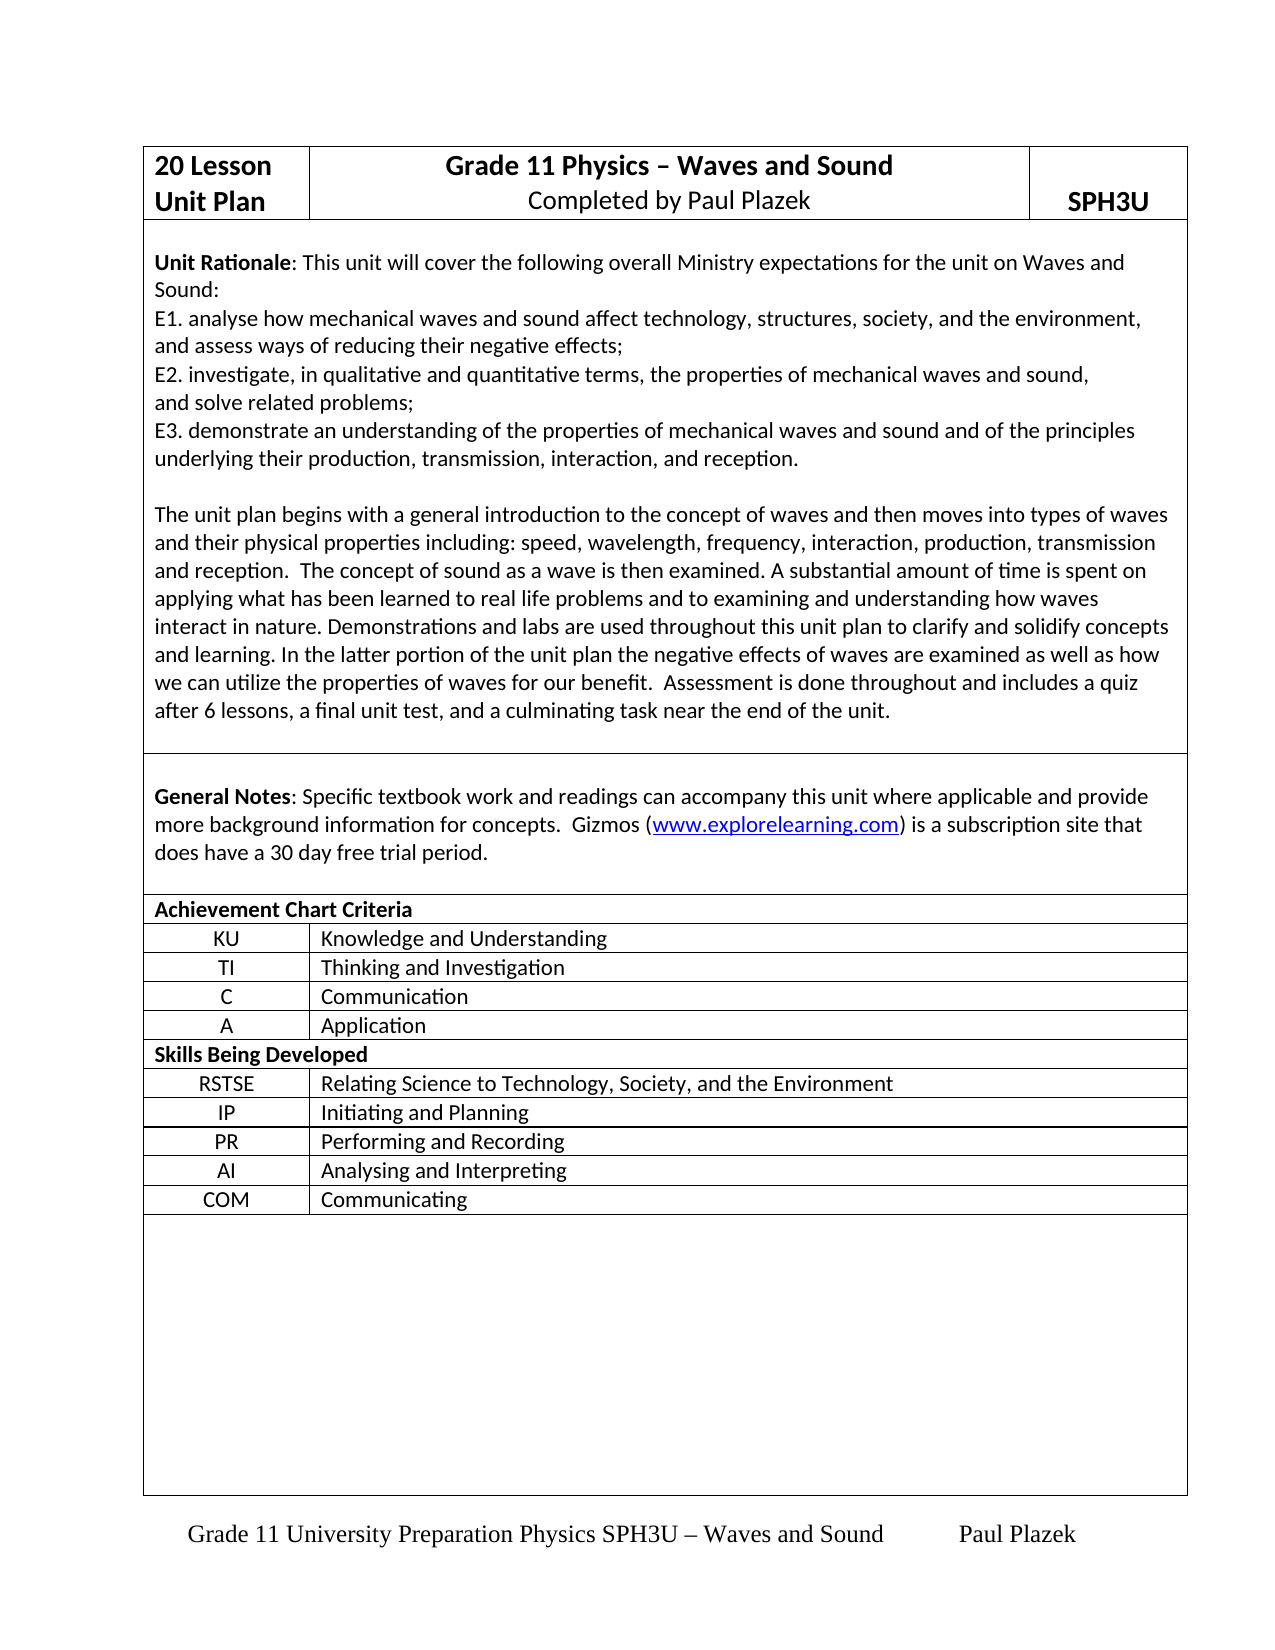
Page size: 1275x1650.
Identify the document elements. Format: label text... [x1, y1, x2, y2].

table_cell Communication [310, 982, 1187, 1010]
table_cell Initiating and Planning [310, 1098, 1187, 1126]
table_cell General Notes: Specific textbook work and readings can accompany this unit where applicable and provide more background information for concepts. Gizmos (www.explorelearning.com) is a subscription site that does have a 30 day free trial period. [144, 754, 1187, 894]
table_cell Analysing and Interpreting [310, 1156, 1187, 1184]
table_cell A [144, 1011, 309, 1039]
table_cell Knowledge and Understanding [310, 924, 1187, 952]
table_cell KU [144, 924, 309, 952]
table_cell IP [144, 1098, 309, 1126]
table_cell TI [144, 953, 309, 981]
table_cell Relating Science to Technology, Society, and the Environment [310, 1069, 1187, 1097]
table_cell C [144, 982, 309, 1010]
table_cell AI [144, 1156, 309, 1184]
table_cell [144, 1215, 1187, 1495]
table_header SPH3U [1030, 147, 1187, 218]
table_cell Achievement Chart Criteria [144, 895, 1187, 923]
table_cell RSTSE [144, 1069, 309, 1097]
table_cell Communicating [310, 1186, 1187, 1213]
table_cell Unit Rationale: This unit will cover the following overall Ministry expectations for the unit on Waves and Sound: E1. analyse how mechanical waves and sound affect technology, structures, society, and the environment, and assess ways of reducing their negative effects; E2. investigate, in qualitative and quantitative terms, the properties of mechanical waves and sound, and solve related problems; E3. demonstrate an understanding of the properties of mechanical waves and sound and of the principles underlying their production, transmission, interaction, and reception. The unit plan begins with a general introduction to the concept of waves and then moves into types of waves and their physical properties including: speed, wavelength, frequency, interaction, production, transmission and reception. The concept of sound as a wave is then examined. A substantial amount of time is spent on applying what has been learned to real life problems and to examining and understanding how waves interact in nature. Demonstrations and labs are used throughout this unit plan to clarify and solidify concepts and learning. In the latter portion of the unit plan the negative effects of waves are examined as well as how we can utilize the properties of waves for our benefit. Assessment is done throughout and includes a quiz after 6 lessons, a final unit test, and a culminating task near the end of the unit. [144, 220, 1187, 753]
table_cell Application [310, 1011, 1187, 1039]
table_cell PR [144, 1128, 309, 1155]
table_cell Performing and Recording [310, 1128, 1187, 1155]
table_cell Skills Being Developed [144, 1040, 1187, 1068]
table_header 20 Lesson Unit Plan [144, 147, 309, 218]
table_cell Thinking and Investigation [310, 953, 1187, 981]
table_header Grade 11 Physics – Waves and Sound Completed by Paul Plazek [310, 147, 1029, 218]
table_cell COM [144, 1186, 309, 1213]
